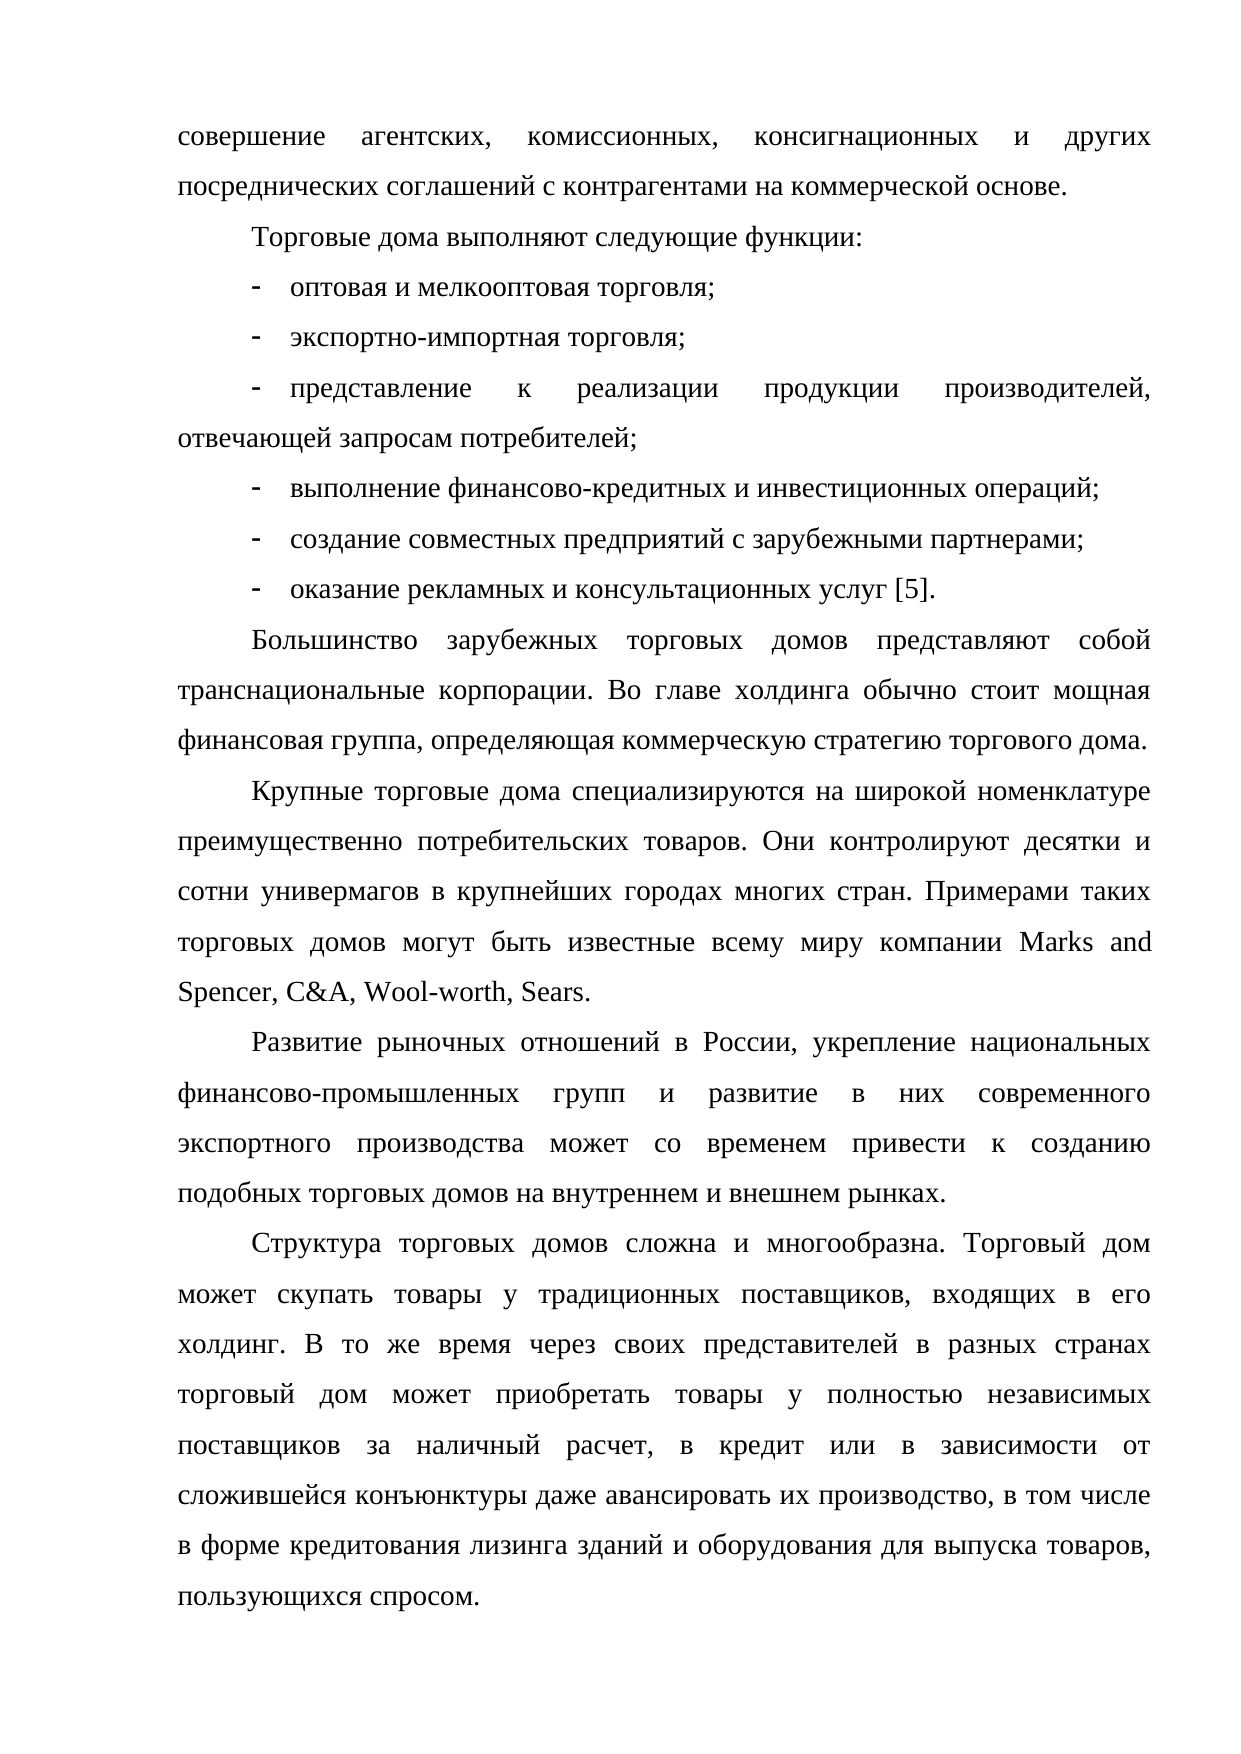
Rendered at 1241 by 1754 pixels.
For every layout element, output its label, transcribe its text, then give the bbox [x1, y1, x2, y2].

list создание совместных предприятий с зарубежными партнерами; [177, 521, 1152, 555]
text Развитие рыночных отношений в России, укрепление национальных финансово-промышленных групп и развитие в них современного экспортного производства может со временем привести к созданию подобных торговых домов на внутреннем и внешнем рынках. [177, 1024, 1152, 1209]
list выполнение финансово-кредитных и инвестиционных операций; [177, 471, 1152, 504]
list экспортно-импортная торговля; [177, 319, 1152, 353]
text Крупные торговые дома специализируются на широкой номенклатуре преимущественно потребительских товаров. Они контролируют десятки и сотни универмагов в крупнейших городах многих стран. Примерами таких торговых домов могут быть известные всему миру компании Marks and Spencer, С&А, Wool-worth, Sears. [177, 773, 1152, 1008]
text Структура торговых домов сложна и многообразна. Торговый дом может скупать товары у традиционных поставщиков, входящих в его холдинг. В то же время через своих представителей в разных странах торговый дом может приобретать товары у полностью независимых поставщиков за наличный расчет, в кредит или в зависимости от сложившейся конъюнктуры даже авансировать их производство, в том числе в форме кредитования лизинга зданий и оборудования для выпуска товаров, пользующихся спросом. [177, 1226, 1152, 1611]
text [177, 118, 1152, 202]
list оптовая и мелкооптовая торговля; [177, 269, 1152, 303]
text Торговые дома выполняют следующие функции: [177, 219, 1152, 252]
list представление к реализации продукции производителей, отвечающей запросам потребителей; [177, 370, 1152, 454]
text Большинство зарубежных торговых домов представляют собой транснациональные корпорации. Во главе холдинга обычно стоит мощная финансовая группа, определяющая коммерческую стратегию торгового дома. [177, 622, 1152, 756]
list оказание рекламных и консультационных услуг [5]. [177, 571, 1152, 605]
